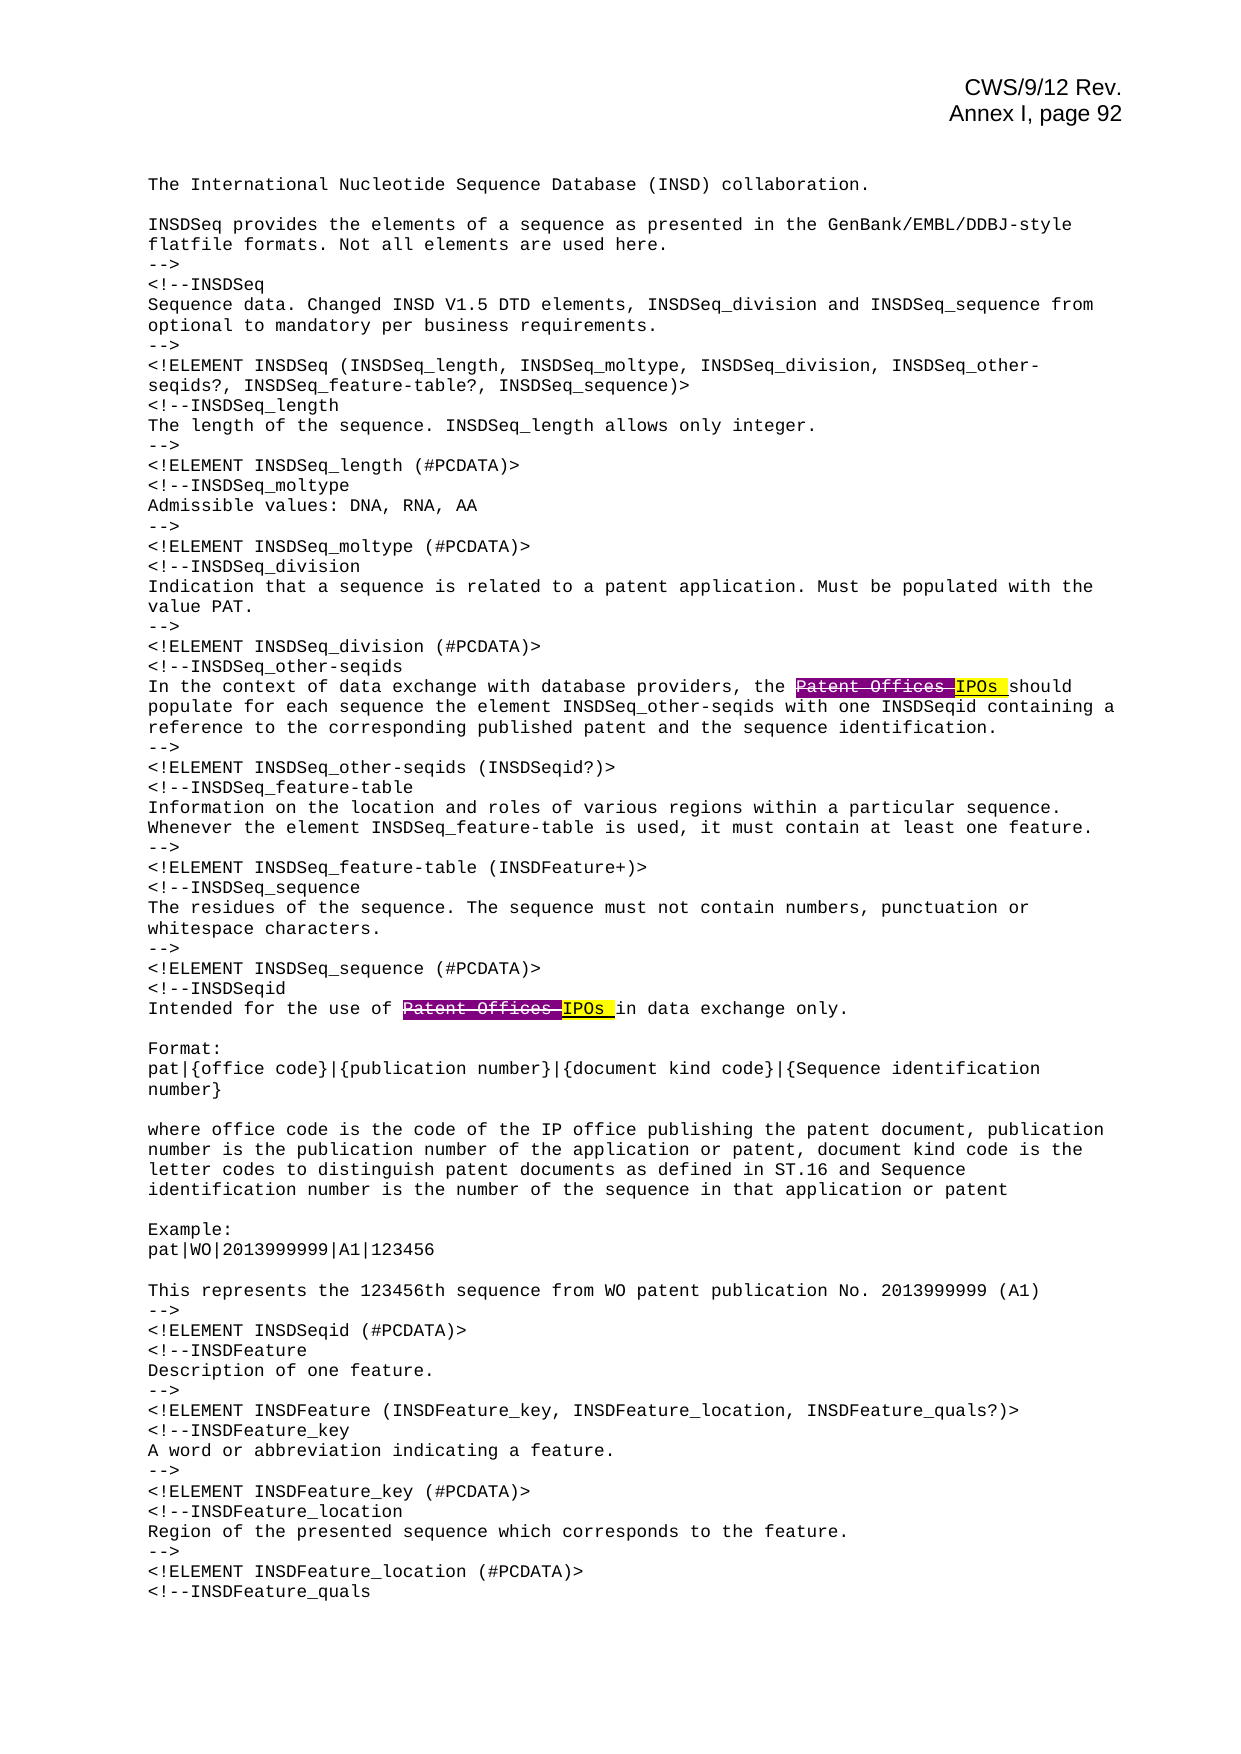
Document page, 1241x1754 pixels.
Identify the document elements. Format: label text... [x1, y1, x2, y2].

text --> [148, 939, 1122, 959]
text <!--INSDFeature_quals [148, 1583, 1122, 1603]
text --> [148, 336, 1122, 356]
text <!--INSDSeqid [148, 979, 1122, 1000]
text --> [148, 437, 1122, 457]
text <!ELEMENT INSDSeq_feature-table (INSDFeature+)> [148, 859, 1122, 879]
text --> [148, 517, 1122, 537]
text <!ELEMENT INSDSeq_length (#PCDATA)> [148, 457, 1122, 477]
text The residues of the sequence. The sequence must not contain numbers, punctuation or whitespace characters. [148, 899, 1122, 939]
text Information on the location and roles of various regions within a particular sequence. Whenever the element INSDSeq_feature-table is used, it must contain at least one feature. [148, 799, 1122, 839]
text --> [148, 839, 1122, 859]
text Intended for the use of Patent Offices IPOs in data exchange only. [148, 1000, 403, 1020]
text The length of the sequence. INSDSeq_length allows only integer. [148, 417, 1122, 437]
text <!ELEMENT INSDSeq_sequence (#PCDATA)> [148, 959, 1122, 979]
text <!ELEMENT INSDFeature (INSDFeature_key, INSDFeature_location, INSDFeature_quals?)> [148, 1402, 1122, 1422]
text <!--INSDSeq [148, 276, 1122, 296]
text <!ELEMENT INSDSeq_moltype (#PCDATA)> [148, 537, 1122, 557]
text Region of the presented sequence which corresponds to the feature. [148, 1522, 1122, 1542]
text pat|WO|2013999999|A1|123456 [148, 1241, 1122, 1261]
text --> [148, 738, 1122, 758]
text <!--INSDSeq_division [148, 557, 1122, 577]
text INSDSeq provides the elements of a sequence as presented in the GenBank/EMBL/DDBJ-style flatfile formats. Not all elements are used here. [148, 216, 1122, 256]
text <!ELEMENT INSDSeq_other-seqids (INSDSeqid?)> [148, 758, 1122, 778]
text <!--INSDFeature_location [148, 1502, 1122, 1522]
text --> [148, 1462, 1122, 1482]
text Intended for the use of Patent Offices IPOs in data exchange only. [615, 1000, 1122, 1020]
text --> [148, 256, 1122, 276]
text pat|{office code}|{publication number}|{document kind code}|{Sequence identification number} [148, 1060, 1122, 1100]
text --> [148, 618, 1122, 638]
text This represents the 123456th sequence from WO patent publication No. 2013999999 (A1) [148, 1281, 1122, 1301]
text <!--INSDSeq_length [148, 397, 1122, 417]
text In the context of data exchange with database providers, the Patent Offices IPOs should populate for each sequence the element INSDSeq_other-seqids with one INSDSeqid containing a reference to the corresponding published patent and the sequence identification. [148, 678, 1122, 738]
text <!ELEMENT INSDSeqid (#PCDATA)> [148, 1321, 1122, 1341]
text <!--INSDSeq_sequence [148, 879, 1122, 899]
text <!--INSDSeq_feature-table [148, 778, 1122, 799]
text --> [148, 1301, 1122, 1321]
text <!ELEMENT INSDSeq_division (#PCDATA)> [148, 638, 1122, 658]
text <!ELEMENT INSDFeature_location (#PCDATA)> [148, 1563, 1122, 1583]
text <!--INSDFeature_key [148, 1422, 1122, 1442]
text Format: [148, 1040, 1122, 1060]
text --> [148, 1382, 1122, 1402]
text <!--INSDFeature [148, 1341, 1122, 1362]
text Indication that a sequence is related to a patent application. Must be populated with the value PAT. [148, 577, 1122, 618]
text --> [148, 1542, 1122, 1563]
text Sequence data. Changed INSD V1.5 DTD elements, INSDSeq_division and INSDSeq_sequence from optional to mandatory per business requirements. [148, 296, 1122, 336]
text <!--INSDSeq_moltype [148, 477, 1122, 497]
text <!ELEMENT INSDFeature_key (#PCDATA)> [148, 1482, 1122, 1502]
text A word or abbreviation indicating a feature. [148, 1442, 1122, 1462]
text Admissible values: DNA, RNA, AA [148, 497, 1122, 517]
text Example: [148, 1221, 1122, 1241]
text <!--INSDSeq_other-seqids [148, 658, 1122, 678]
text <!ELEMENT INSDSeq (INSDSeq_length, INSDSeq_moltype, INSDSeq_division, INSDSeq_other-seqids?, INSDSeq_feature-table?, INSDSeq_sequence)> [148, 356, 1122, 397]
text Description of one feature. [148, 1362, 1122, 1382]
text where office code is the code of the IP office publishing the patent document, publication number is the publication number of the application or patent, document kind code is the letter codes to distinguish patent documents as defined in ST.16 and Sequence identification number is the number of the sequence in that application or patent [148, 1120, 1122, 1201]
text The International Nucleotide Sequence Database (INSD) collaboration. [148, 175, 1122, 196]
